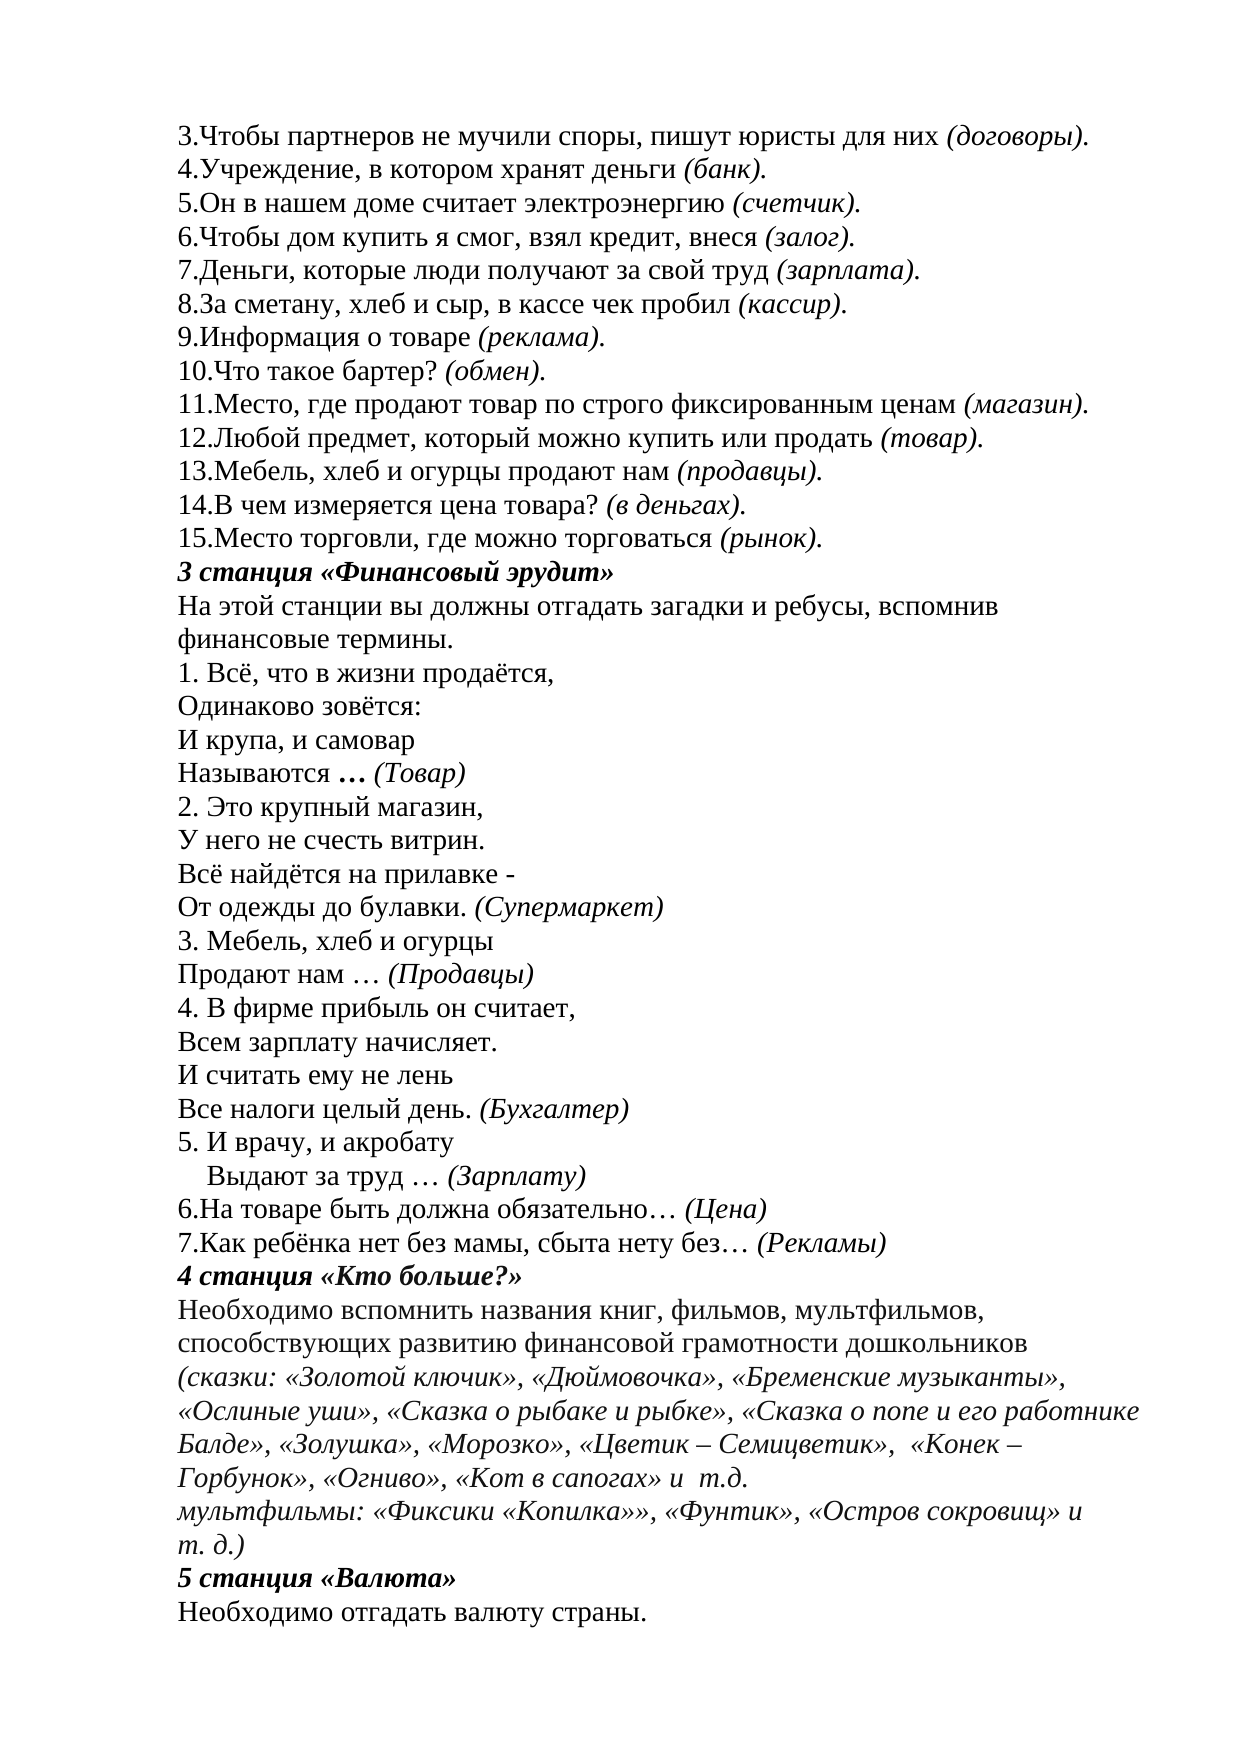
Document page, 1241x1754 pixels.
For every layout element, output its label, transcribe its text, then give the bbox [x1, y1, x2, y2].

text 11.Место, где продают товар по строго фиксированным ценам (магазин). [177, 386, 1152, 420]
text Называются … (Товар) [177, 755, 1152, 789]
text 12.Любой предмет, который можно купить или продать (товар). [177, 420, 1152, 453]
text У него не счесть витрин. [177, 822, 1152, 856]
text 3. Мебель, хлеб и огурцы [177, 923, 1152, 957]
text 6.Чтобы дом купить я смог, взял кредит, внеся (залог). [177, 219, 1152, 252]
text способствующих развитию финансовой грамотности дошкольников [177, 1326, 1152, 1359]
text Необходимо отгадать валюту страны. [177, 1594, 1152, 1627]
text 4.Учреждение, в котором хранят деньги (банк). [177, 152, 1152, 185]
text 2. Это крупный магазин, [177, 789, 1152, 822]
text 7.Как ребёнка нет без мамы, сбыта нету без… (Рекламы) [177, 1225, 1152, 1258]
text 15.Место торговли, где можно торговаться (рынок). [177, 521, 1152, 554]
text От одежды до булавки. (Супермаркет) [177, 889, 1152, 923]
text На этой станции вы должны отгадать загадки и ребусы, вспомнив финансовые термины. [177, 588, 1152, 655]
text Одинаково зовётся: [177, 688, 1152, 722]
text 7.Деньги, которые люди получают за свой труд (зарплата). [177, 252, 1152, 286]
text т. д.) [177, 1527, 1152, 1560]
text (сказки: «Золотой ключик», «Дюймовочка», «Бременские музыканты», «Ослиные уши», «Сказка о рыбаке и рыбке», «Сказка о попе и его работнике Балде», «Золушка», «Морозко», «Цветик – Семицветик», «Конек – Горбунок», «Огниво», «Кот в сапогах» и т.д. [177, 1359, 1152, 1493]
text 3.Чтобы партнеров не мучили споры, пишут юристы для них (договоры). [177, 118, 1152, 152]
text Всё найдётся на прилавке - [177, 856, 1152, 889]
text Продают нам … (Продавцы) [177, 957, 1152, 990]
text мультфильмы: «Фиксики «Копилка»», «Фунтик», «Остров сокровищ» и [177, 1493, 1152, 1527]
text Необходимо вспомнить названия книг, фильмов, мультфильмов, [177, 1292, 1152, 1326]
text Выдают за труд … (Зарплату) [177, 1158, 1152, 1191]
text 10.Что такое бартер? (обмен). [177, 353, 1152, 386]
text И крупа, и самовар [177, 722, 1152, 755]
text 3 станция «Финансовый эрудит» [177, 554, 1152, 588]
text И считать ему не лень [177, 1057, 1152, 1091]
text 8.За сметану, хлеб и сыр, в кассе чек пробил (кассир). [177, 286, 1152, 319]
text 14.В чем измеряется цена товара? (в деньгах). [177, 487, 1152, 521]
text 5. И врачу, и акробату [177, 1124, 1152, 1158]
text 9.Информация о товаре (реклама). [177, 319, 1152, 353]
text 5.Он в нашем доме считает электроэнергию (счетчик). [177, 185, 1152, 219]
text 1. Всё, что в жизни продаётся, [177, 655, 1152, 688]
text 5 станция «Валюта» [177, 1560, 1152, 1594]
text Все налоги целый день. (Бухгалтер) [177, 1091, 1152, 1124]
text 4. В фирме прибыль он считает, [177, 990, 1152, 1024]
text 6.На товаре быть должна обязательно… (Цена) [177, 1191, 1152, 1225]
text 13.Мебель, хлеб и огурцы продают нам (продавцы). [177, 453, 1152, 487]
text Всем зарплату начисляет. [177, 1024, 1152, 1057]
text 4 станция «Кто больше?» [177, 1258, 1152, 1292]
